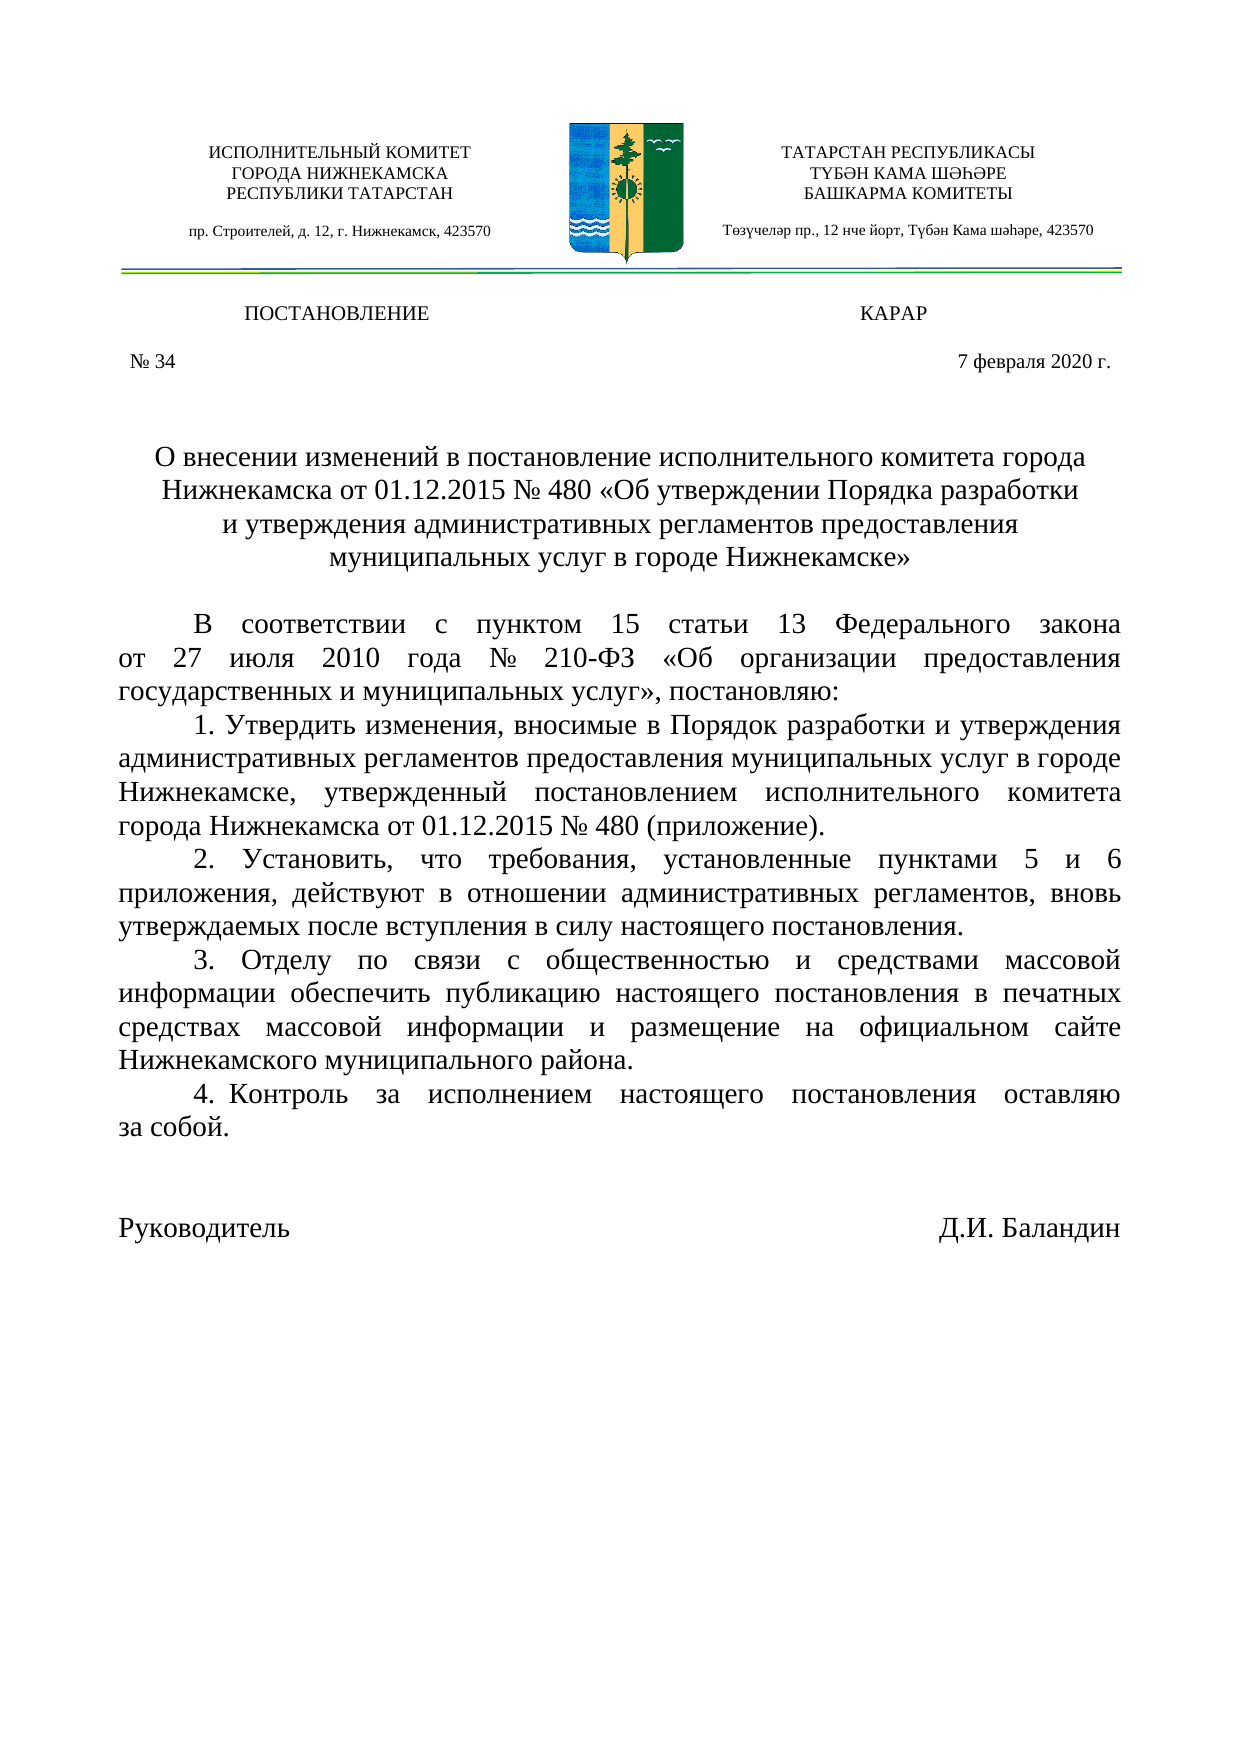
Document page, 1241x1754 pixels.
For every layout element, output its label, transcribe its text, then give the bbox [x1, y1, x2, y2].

text 4. Контроль за исполнением настоящего постановления оставляю за собой. [118, 1076, 1122, 1143]
text Руководитель Д.И. Баландин [118, 1210, 1122, 1244]
table_header ИСПОЛНИТЕЛЬНЫЙ КОМИТЕТ ГОРОДА НИЖНЕКАМСКА РЕСПУБЛИКИ ТАТАРСТАН пр. Строителей, д. 12, г. Нижнекамск, 423570 [118, 118, 561, 268]
picture [561, 118, 692, 267]
text и утверждения административных регламентов предоставления [118, 506, 1122, 539]
table_cell КАРАР 7 февраля 2020 г. [665, 274, 1122, 405]
table_cell ПОСТАНОВЛЕНИЕ № 34 [118, 268, 664, 405]
text 2. Установить, что требования, установленные пунктами 5 и 6 приложения, действуют в отношении административных регламентов, вновь утверждаемых после вступления в силу настоящего постановления. [118, 841, 1122, 942]
table_header ТАТАРСТАН РЕСПУБЛИКАСЫ ТҮБӘН КАМА ШӘҺӘРЕ БАШКАРМА КОМИТЕТЫ Төзүчеләр пр., 12 нче йорт, Түбән Кама шәһәре, 423570 [694, 118, 1122, 267]
text 1. Утвердить изменения, вносимые в Порядок разработки и утверждения административных регламентов предоставления муниципальных услуг в городе Нижнекамске, утвержденный постановлением исполнительного комитета города Нижнекамска от 01.12.2015 № 480 (приложение). [118, 707, 1122, 841]
text муниципальных услуг в городе Нижнекамске» [118, 539, 1122, 573]
text 3. Отделу по связи с общественностью и средствами массовой информации обеспечить публикацию настоящего постановления в печатных средствах массовой информации и размещение на официальном сайте Нижнекамского муниципального района. [118, 942, 1122, 1076]
text В соответствии с пунктом 15 статьи 13 Федерального закона от 27 июля 2010 года № 210-ФЗ «Об организации предоставления государственных и муниципальных услуг», постановляю: [118, 606, 1122, 707]
text О внесении изменений в постановление исполнительного комитета города Нижнекамска от 01.12.2015 № 480 «Об утверждении Порядка разработки [118, 439, 1122, 506]
